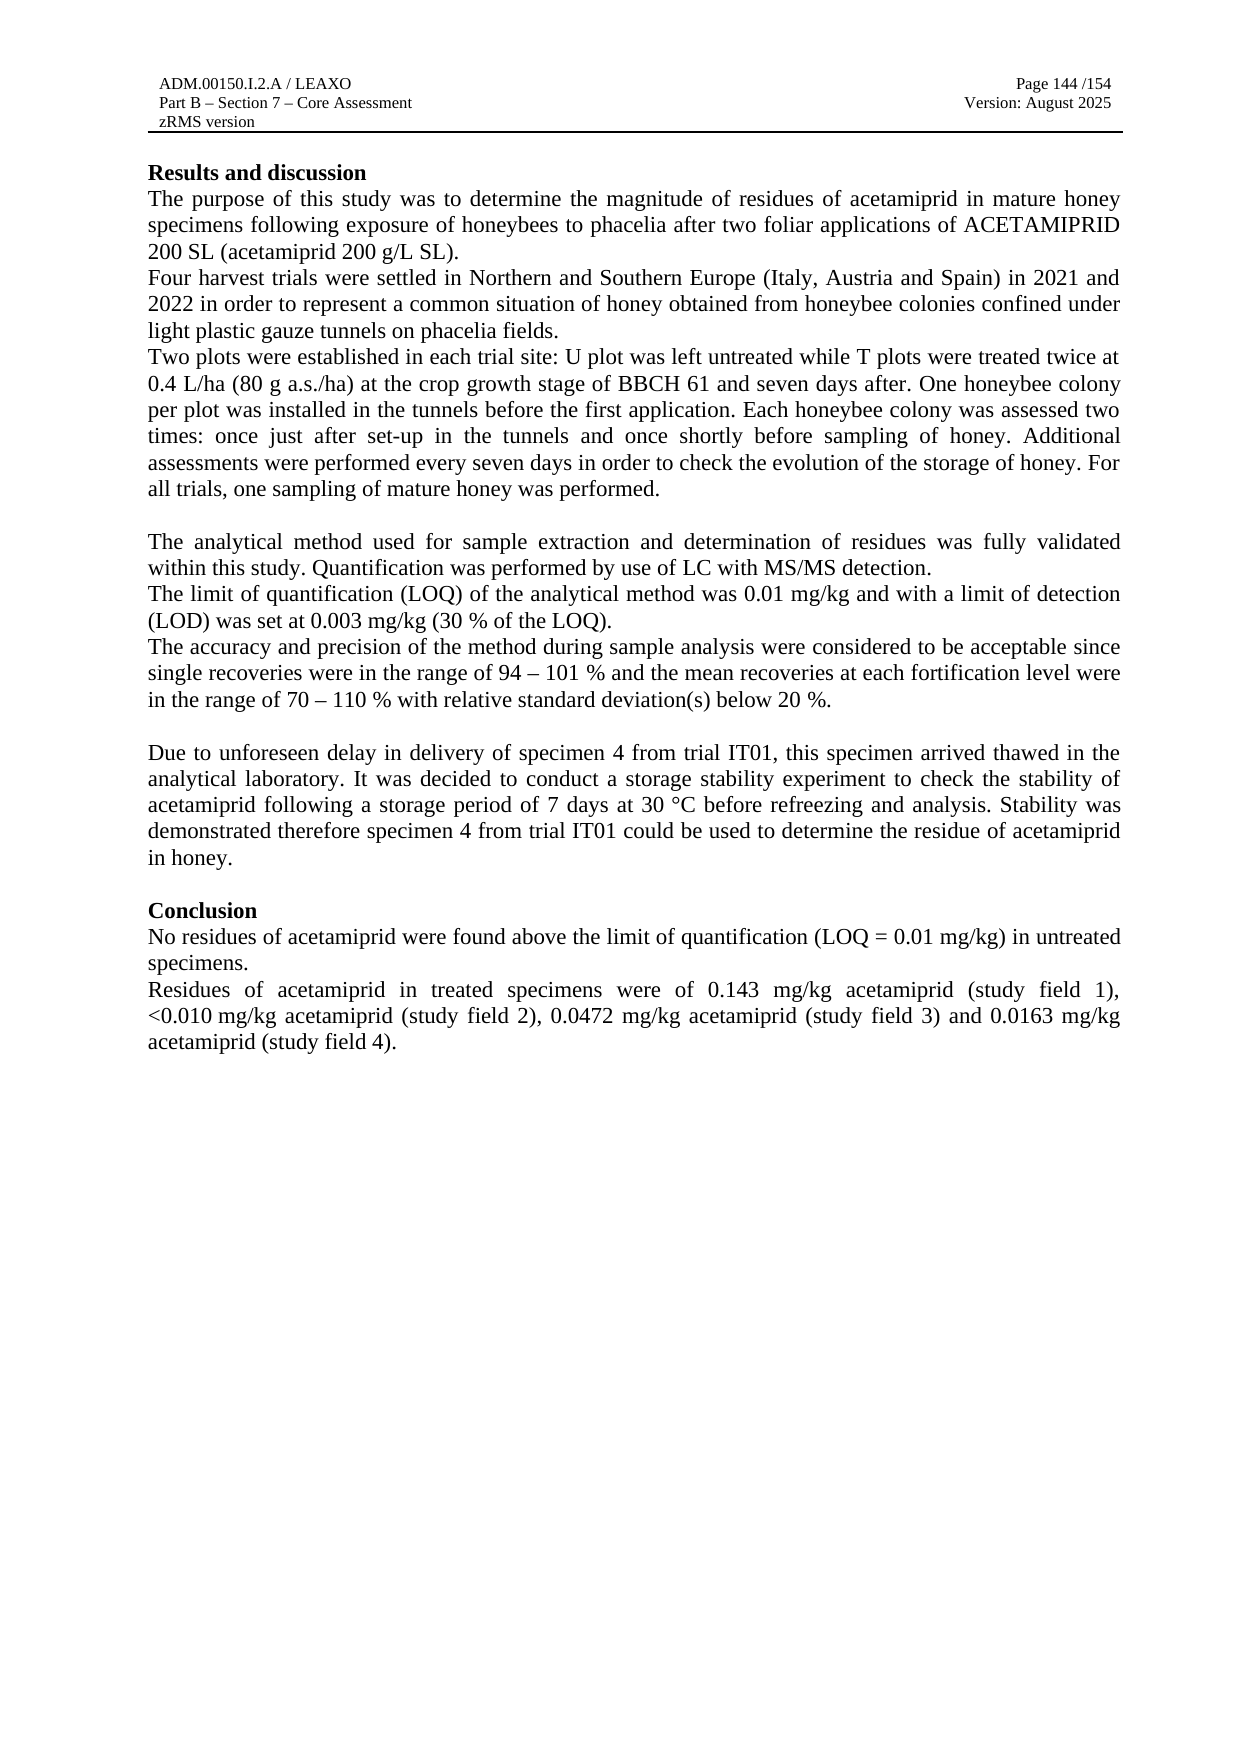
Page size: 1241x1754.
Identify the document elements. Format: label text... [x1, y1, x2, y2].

text Two plots were established in each trial site: U plot was left untreated while T plots were treated twice at 0.4 L/ha (80 g a.s./ha) at the crop growth stage of BBCH 61 and seven days after. One honeybee colony per plot was installed in the tunnels before the first application. Each honeybee colony was assessed two times: once just after set-up in the tunnels and once shortly before sampling of honey. Additional assessments were performed every seven days in order to check the evolution of the storage of honey. For all trials, one sampling of mature honey was performed. [148, 343, 1122, 501]
text Results and discussion [148, 159, 1122, 185]
text No residues of acetamiprid were found above the limit of quantification (LOQ = 0.01 mg/kg) in untreated specimens. [148, 923, 1122, 976]
text The limit of quantification (LOQ) of the analytical method was 0.01 mg/kg and with a limit of detection (LOD) was set at 0.003 mg/kg (30 % of the LOQ). [148, 580, 1122, 633]
text Four harvest trials were settled in Northern and Southern Europe (Italy, Austria and Spain) in 2021 and 2022 in order to represent a common situation of honey obtained from honeybee colonies confined under light plastic gauze tunnels on phacelia fields. [148, 264, 1122, 343]
text The accuracy and precision of the method during sample analysis were considered to be acceptable since single recoveries were in the range of 94 – 101 % and the mean recoveries at each fortification level were in the range of 70 – 110 % with relative standard deviation(s) below 20 %. [148, 633, 1122, 712]
text The analytical method used for sample extraction and determination of residues was fully validated within this study. Quantification was performed by use of LC with MS/MS detection. [148, 528, 1122, 580]
text Conclusion [148, 897, 1122, 923]
text The purpose of this study was to determine the magnitude of residues of acetamiprid in mature honey specimens following exposure of honeybees to phacelia after two foliar applications of ACETAMIPRID 200 SL (acetamiprid 200 g/L SL). [148, 185, 1122, 264]
text Residues of acetamiprid in treated specimens were of 0.143 mg/kg acetamiprid (study field 1), <0.010 mg/kg acetamiprid (study field 2), 0.0472 mg/kg acetamiprid (study field 3) and 0.0163 mg/kg acetamiprid (study field 4). [148, 976, 1122, 1055]
text Due to unforeseen delay in delivery of specimen 4 from trial IT01, this specimen arrived thawed in the analytical laboratory. It was decided to conduct a storage stability experiment to check the stability of acetamiprid following a storage period of 7 days at 30 °C before refreezing and analysis. Stability was demonstrated therefore specimen 4 from trial IT01 could be used to determine the residue of acetamiprid in honey. [148, 738, 1122, 870]
